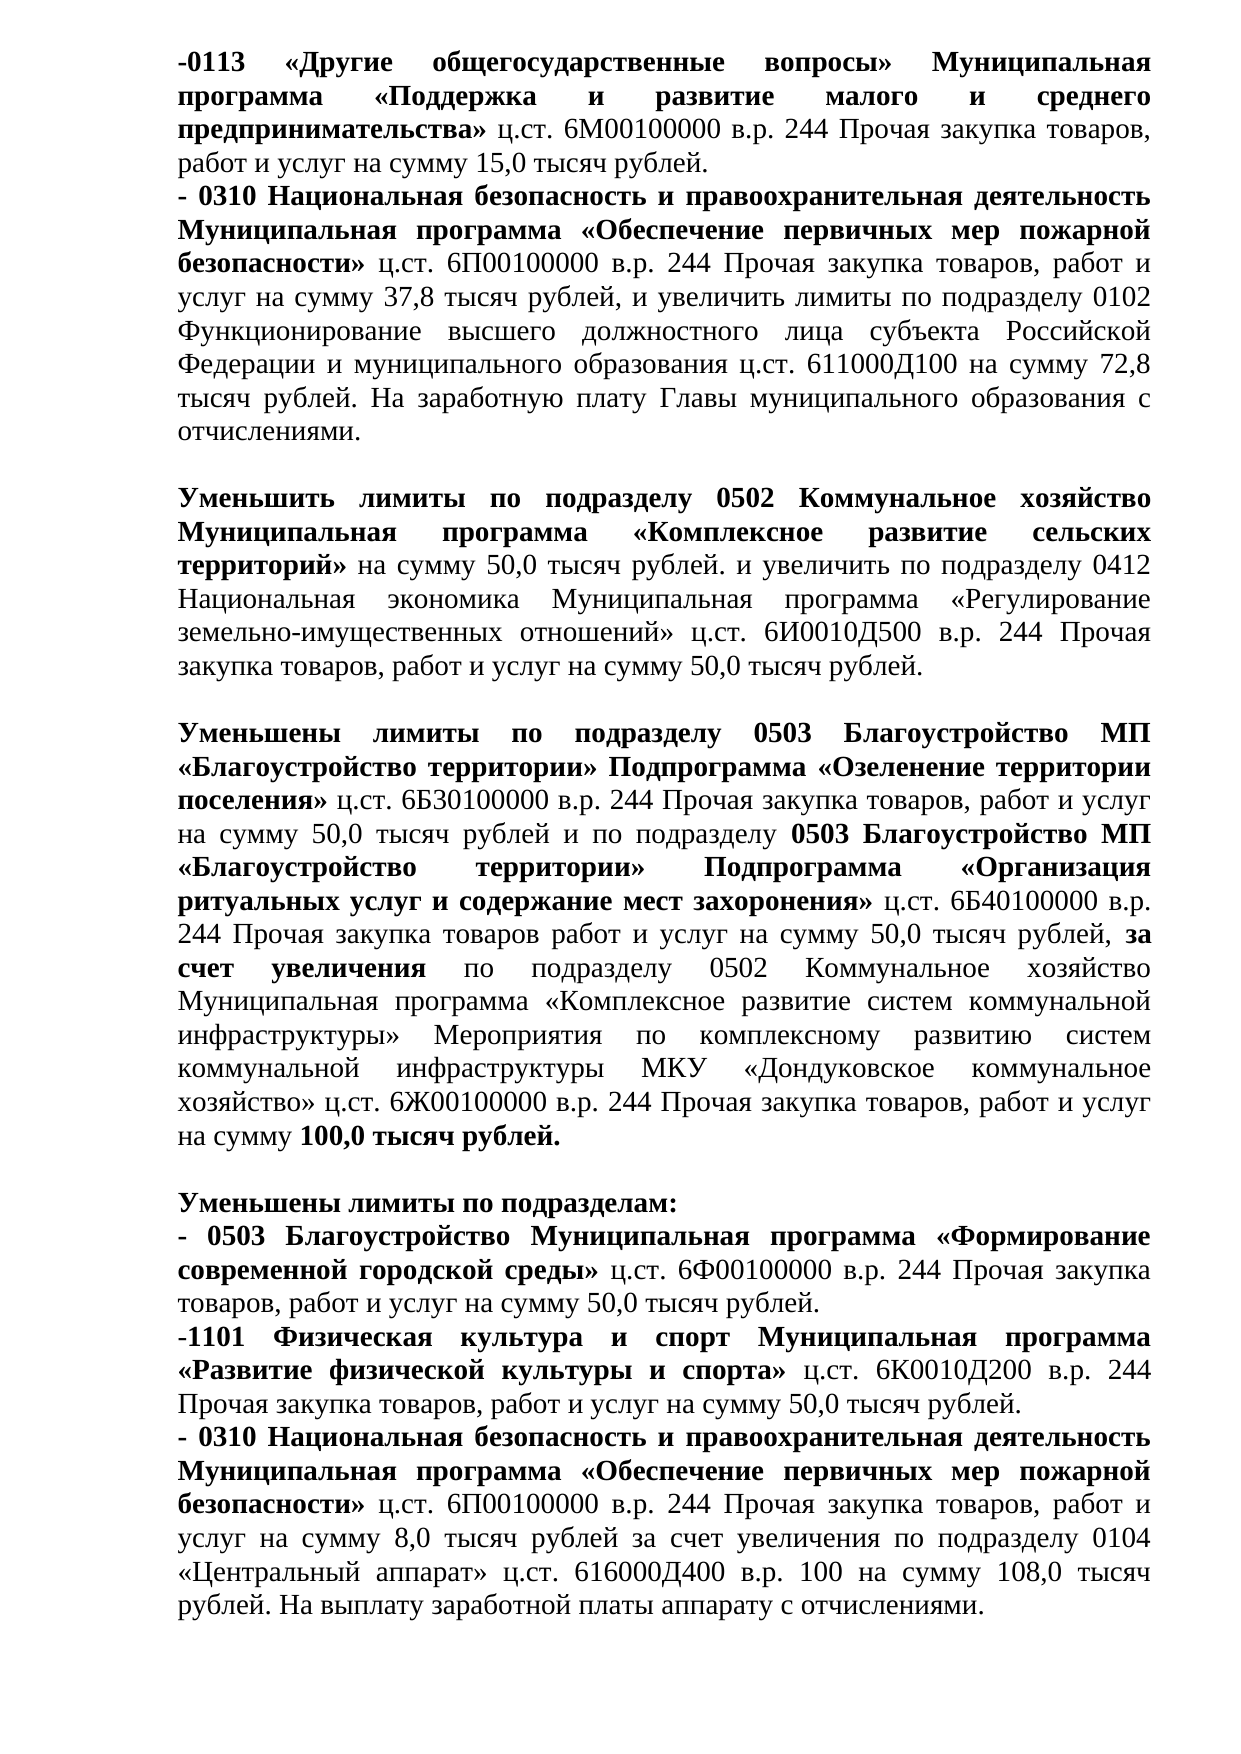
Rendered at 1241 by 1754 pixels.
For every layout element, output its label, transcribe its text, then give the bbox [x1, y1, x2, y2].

text Уменьшены лимиты по подразделу 0503 Благоустройство МП «Благоустройство территории» Подпрограмма «Озеленение территории поселения» ц.ст. 6Б30100000 в.р. 244 Прочая закупка товаров, работ и услуг на сумму 50,0 тысяч рублей и по подразделу 0503 Благоустройство МП «Благоустройство территории» Подпрограмма «Организация ритуальных услуг и содержание мест захоронения» ц.ст. 6Б40100000 в.р. 244 Прочая закупка товаров работ и услуг на сумму 50,0 тысяч рублей, за счет увеличения по подразделу 0502 Коммунальное хозяйство Муниципальная программа «Комплексное развитие систем коммунальной инфраструктуры» Мероприятия по комплексному развитию систем коммунальной инфраструктуры МКУ «Дондуковское коммунальное хозяйство» ц.ст. 6Ж00100000 в.р. 244 Прочая закупка товаров, работ и услуг на сумму 100,0 тысяч рублей. [177, 715, 1152, 1151]
text - 0503 Благоустройство Муниципальная программа «Формирование современной городской среды» ц.ст. 6Ф00100000 в.р. 244 Прочая закупка товаров, работ и услуг на сумму 50,0 тысяч рублей. [177, 1218, 1152, 1319]
text Уменьшить лимиты по подразделу 0502 Коммунальное хозяйство Муниципальная программа «Комплексное развитие сельских территорий» на сумму 50,0 тысяч рублей. и увеличить по подразделу 0412 Национальная экономика Муниципальная программа «Регулирование земельно-имущественных отношений» ц.ст. 6И0010Д500 в.р. 244 Прочая закупка товаров, работ и услуг на сумму 50,0 тысяч рублей. [177, 480, 1152, 682]
text -0113 «Другие общегосударственные вопросы» Муниципальная программа «Поддержка и развитие малого и среднего предпринимательства» ц.ст. 6М00100000 в.р. 244 Прочая закупка товаров, работ и услуг на сумму 15,0 тысяч рублей. [177, 44, 1152, 178]
text - 0310 Национальная безопасность и правоохранительная деятельность Муниципальная программа «Обеспечение первичных мер пожарной безопасности» ц.ст. 6П00100000 в.р. 244 Прочая закупка товаров, работ и услуг на сумму 37,8 тысяч рублей, и увеличить лимиты по подразделу 0102 Функционирование высшего должностного лица субъекта Российской Федерации и муниципального образования ц.ст. 611000Д100 на сумму 72,8 тысяч рублей. На заработную плату Главы муниципального образования с отчислениями. [177, 178, 1152, 447]
text -1101 Физическая культура и спорт Муниципальная программа «Развитие физической культуры и спорта» ц.ст. 6К0010Д200 в.р. 244 Прочая закупка товаров, работ и услуг на сумму 50,0 тысяч рублей. [177, 1319, 1152, 1419]
text Уменьшены лимиты по подразделам: [177, 1185, 1152, 1218]
text - 0310 Национальная безопасность и правоохранительная деятельность Муниципальная программа «Обеспечение первичных мер пожарной безопасности» ц.ст. 6П00100000 в.р. 244 Прочая закупка товаров, работ и услуг на сумму 8,0 тысяч рублей за счет увеличения по подразделу 0104 «Центральный аппарат» ц.ст. 616000Д400 в.р. 100 на сумму 108,0 тысяч рублей. На выплату заработной платы аппарату с отчислениями. [177, 1419, 1152, 1621]
